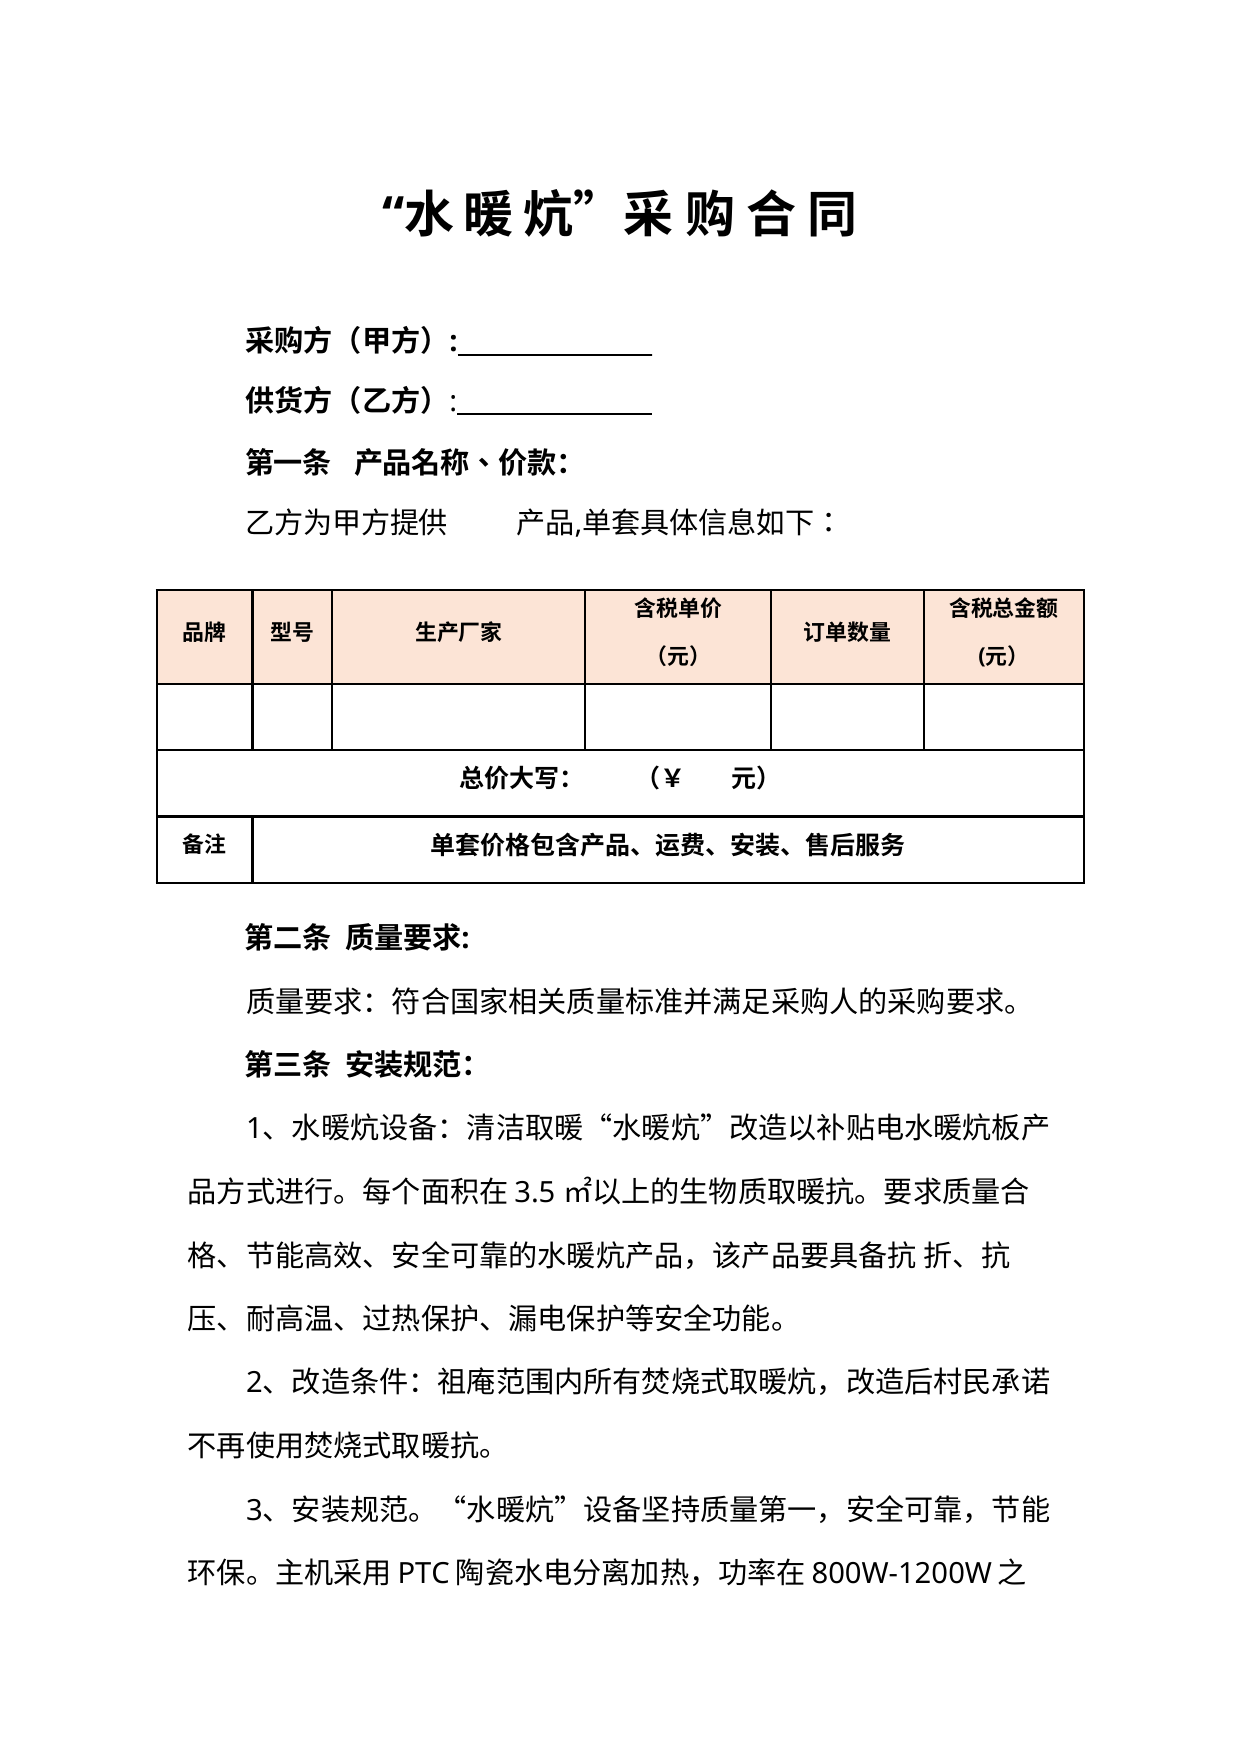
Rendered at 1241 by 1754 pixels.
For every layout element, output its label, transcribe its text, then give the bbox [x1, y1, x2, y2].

text 第一条 产品名称、价款： [187, 439, 1053, 482]
text “水 暖 炕”采 购 合 同 [187, 179, 1053, 246]
table_cell [158, 685, 251, 749]
table_cell 总价大写： （￥ 元） [158, 751, 1083, 815]
table_cell 单套价格包含产品、运费、安装、售后服务 [254, 818, 1083, 882]
text 乙方为甲方提供 产品,单套具体信息如下： [187, 503, 1053, 542]
table_cell [333, 685, 584, 749]
text 1、水暖炕设备：清洁取暖“水暖炕”改造以补贴电水暖炕板产品方式进行。每个面积在3.5 ㎡以上的生物质取暖抗。要求质量合格、节能高效、安全可靠的水暖炕产品，该产品要具备抗 折、抗压、耐高温、过热保护、漏电保护等安全功能。 [187, 1105, 1053, 1338]
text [187, 1486, 1053, 1592]
list 安装规范： [187, 1042, 1053, 1084]
table_header 生产厂家 [333, 591, 584, 683]
text 供货方（乙方）: [187, 380, 1053, 419]
table_header 订单数量 [772, 591, 923, 683]
table_header 型号 [254, 591, 331, 683]
table_header 含税单价 （元） [586, 591, 770, 683]
table_cell [586, 685, 770, 749]
table_cell 备注 [158, 818, 251, 882]
list 质量要求: [187, 884, 1053, 957]
table_header 品牌 [158, 591, 251, 683]
table_cell [772, 685, 923, 749]
table_header 含税总金额 (元） [925, 591, 1083, 683]
table_cell [254, 685, 331, 749]
text 质量要求：符合国家相关质量标准并满足采购人的采购要求。 [187, 978, 1053, 1021]
table_cell [925, 685, 1083, 749]
text 2、改造条件：祖庵范围内所有焚烧式取暖炕，改造后村民承诺不再使用焚烧式取暖抗。 [187, 1359, 1053, 1465]
text 采购方（甲方）: [187, 320, 1053, 360]
